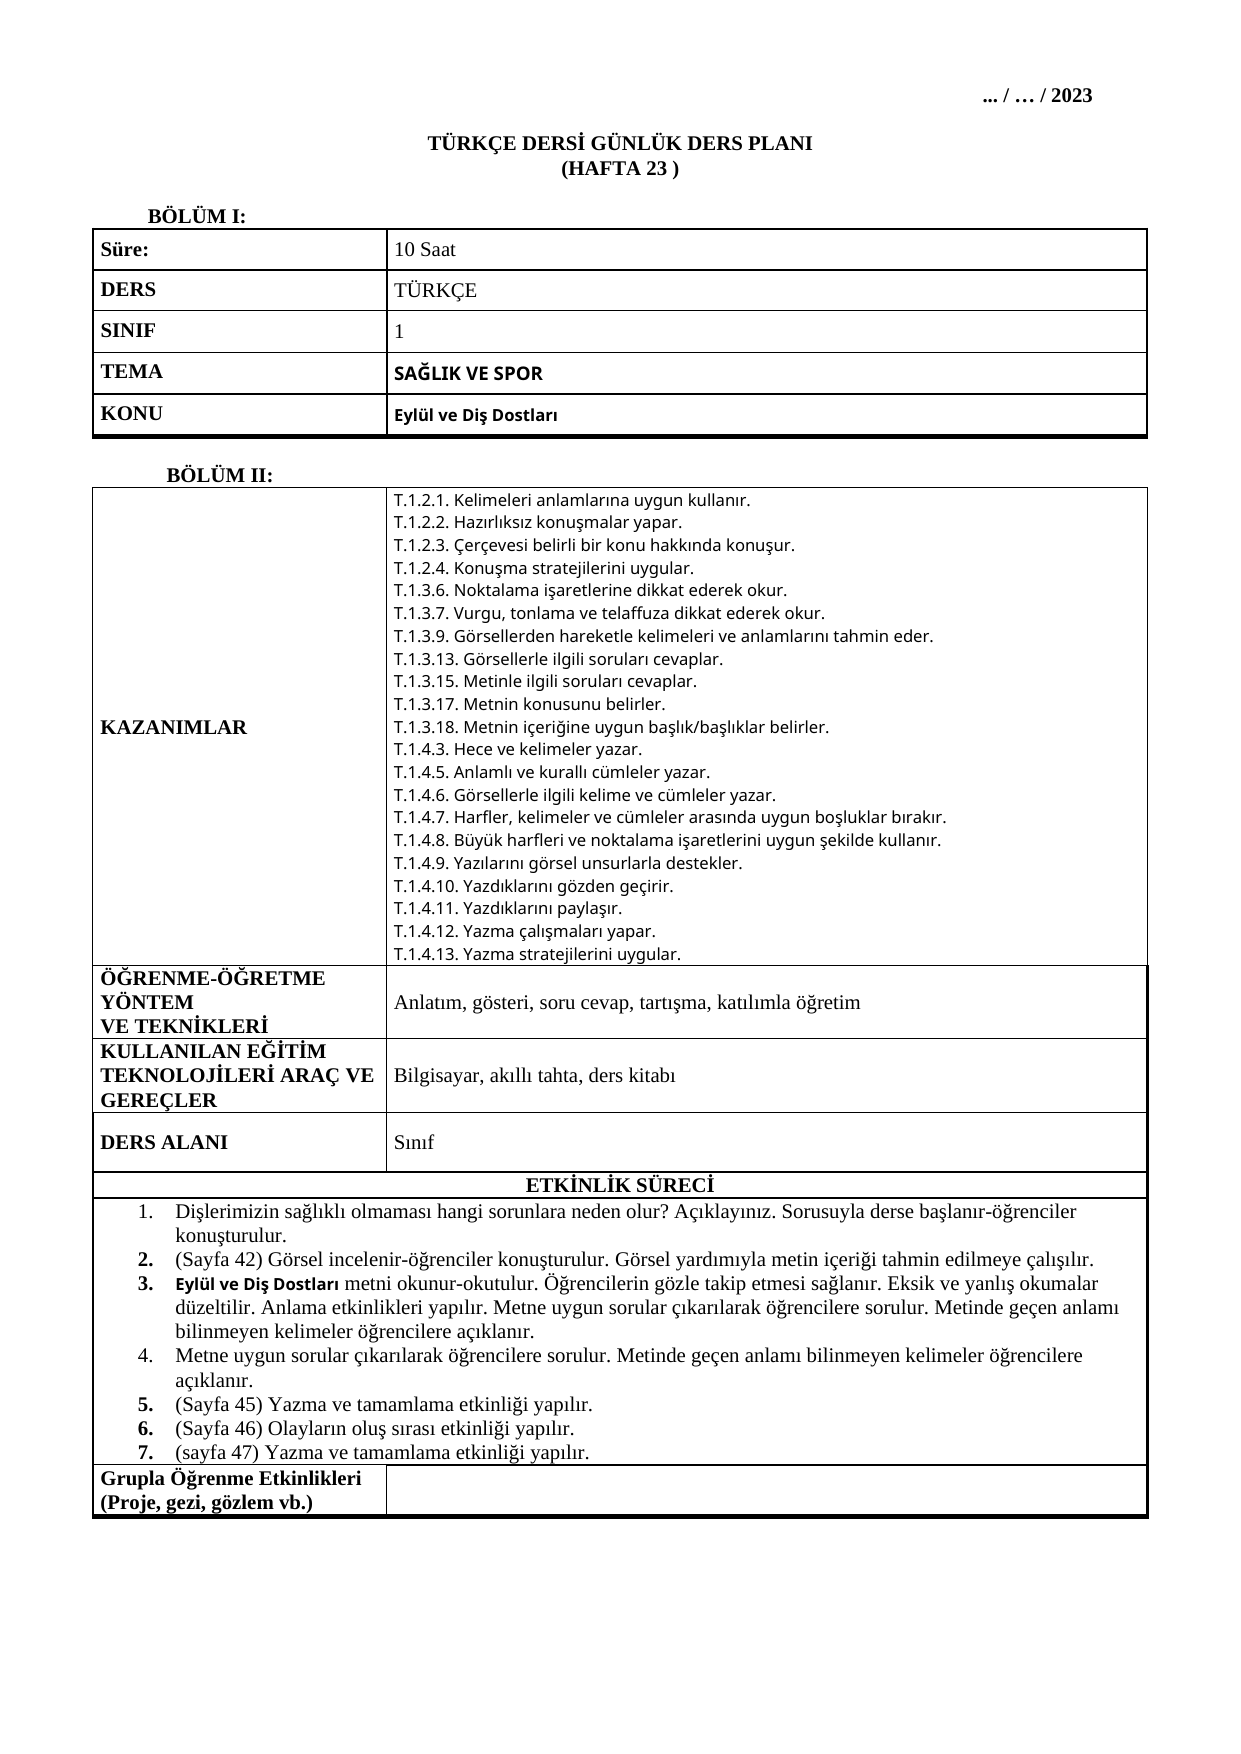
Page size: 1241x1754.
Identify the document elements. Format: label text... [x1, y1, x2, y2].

table_cell SINIF [94, 311, 386, 352]
table_cell Sınıf [387, 1113, 1146, 1171]
table_cell Bilgisayar, akıllı tahta, ders kitabı [387, 1039, 1146, 1112]
table_cell Grupla Öğrenme Etkinlikleri (Proje, gezi, gözlem vb.) [94, 1465, 386, 1514]
table_cell Anlatım, gösteri, soru cevap, tartışma, katılımla öğretim [387, 966, 1146, 1038]
table_cell Eylül ve Diş Dostları [388, 395, 1146, 434]
table_cell TÜRKÇE [388, 271, 1146, 310]
table_cell SAĞLIK VE SPOR [388, 353, 1146, 393]
text (HAFTA 23 ) [148, 155, 1093, 179]
table_cell DERS [94, 271, 386, 310]
text ... / … / 2023 [148, 83, 1093, 107]
table_cell 1 [388, 311, 1146, 352]
text BÖLÜM II: [148, 463, 1093, 487]
table_header 10 Saat [388, 230, 1146, 269]
table_cell KULLANILAN EĞİTİM TEKNOLOJİLERİ ARAÇ VE GEREÇLER [93, 1039, 386, 1112]
table_cell ETKİNLİK SÜRECİ [94, 1173, 1146, 1197]
table_header KAZANIMLAR [93, 488, 386, 965]
table_cell KONU [94, 395, 386, 434]
table_header Süre: [94, 230, 386, 269]
text BÖLÜM I: [148, 203, 1093, 228]
table_cell DERS ALANI [94, 1113, 386, 1171]
table_cell TEMA [94, 353, 386, 393]
table_header T.1.2.1. Kelimeleri anlamlarına uygun kullanır. T.1.2.2. Hazırlıksız konuşmalar yapar. T.1.2.3. Çerçevesi belirli bir konu hakkında konuşur. T.1.2.4. Konuşma stratejilerini uygular. T.1.3.6. Noktalama işaretlerine dikkat ederek okur. T.1.3.7. Vurgu, tonlama ve telaffuza dikkat ederek okur. T.1.3.9. Görsellerden hareketle kelimeleri ve anlamlarını tahmin eder. T.1.3.13. Görsellerle ilgili soruları cevaplar. T.1.3.15. Metinle ilgili soruları cevaplar. T.1.3.17. Metnin konusunu belirler. T.1.3.18. Metnin içeriğine uygun başlık/başlıklar belirler. T.1.4.3. Hece ve kelimeler yazar. T.1.4.5. Anlamlı ve kurallı cümleler yazar. T.1.4.6. Görsellerle ilgili kelime ve cümleler yazar. T.1.4.7. Harfler, kelimeler ve cümleler arasında uygun boşluklar bırakır. T.1.4.8. Büyük harfleri ve noktalama işaretlerini uygun şekilde kullanır. T.1.4.9. Yazılarını görsel unsurlarla destekler. T.1.4.10. Yazdıklarını gözden geçirir. T.1.4.11. Yazdıklarını paylaşır. T.1.4.12. Yazma çalışmaları yapar. T.1.4.13. Yazma stratejilerini uygular. [387, 488, 1147, 965]
table_cell [387, 1466, 1146, 1514]
table_cell Dişlerimizin sağlıklı olmaması hangi sorunlara neden olur? Açıklayınız. Sorusuyla derse başlanır-öğrenciler konuşturulur. (Sayfa 42) Görsel incelenir-öğrenciler konuşturulur. Görsel yardımıyla metin içeriği tahmin edilmeye çalışılır. Eylül ve Diş Dostları metni okunur-okutulur. Öğrencilerin gözle takip etmesi sağlanır. Eksik ve yanlış okumalar düzeltilir. Anlama etkinlikleri yapılır. Metne uygun sorular çıkarılarak öğrencilere sorulur. Metinde geçen anlamı bilinmeyen kelimeler öğrencilere açıklanır. Metne uygun sorular çıkarılarak öğrencilere sorulur. Metinde geçen anlamı bilinmeyen kelimeler öğrencilere açıklanır. (Sayfa 45) Yazma ve tamamlama etkinliği yapılır. (Sayfa 46) Olayların oluş sırası etkinliği yapılır. (sayfa 47) Yazma ve tamamlama etkinliği yapılır. [94, 1199, 1146, 1464]
text TÜRKÇE DERSİ GÜNLÜK DERS PLANI [148, 131, 1093, 155]
table_cell ÖĞRENME-ÖĞRETME YÖNTEM VE TEKNİKLERİ [93, 966, 386, 1038]
